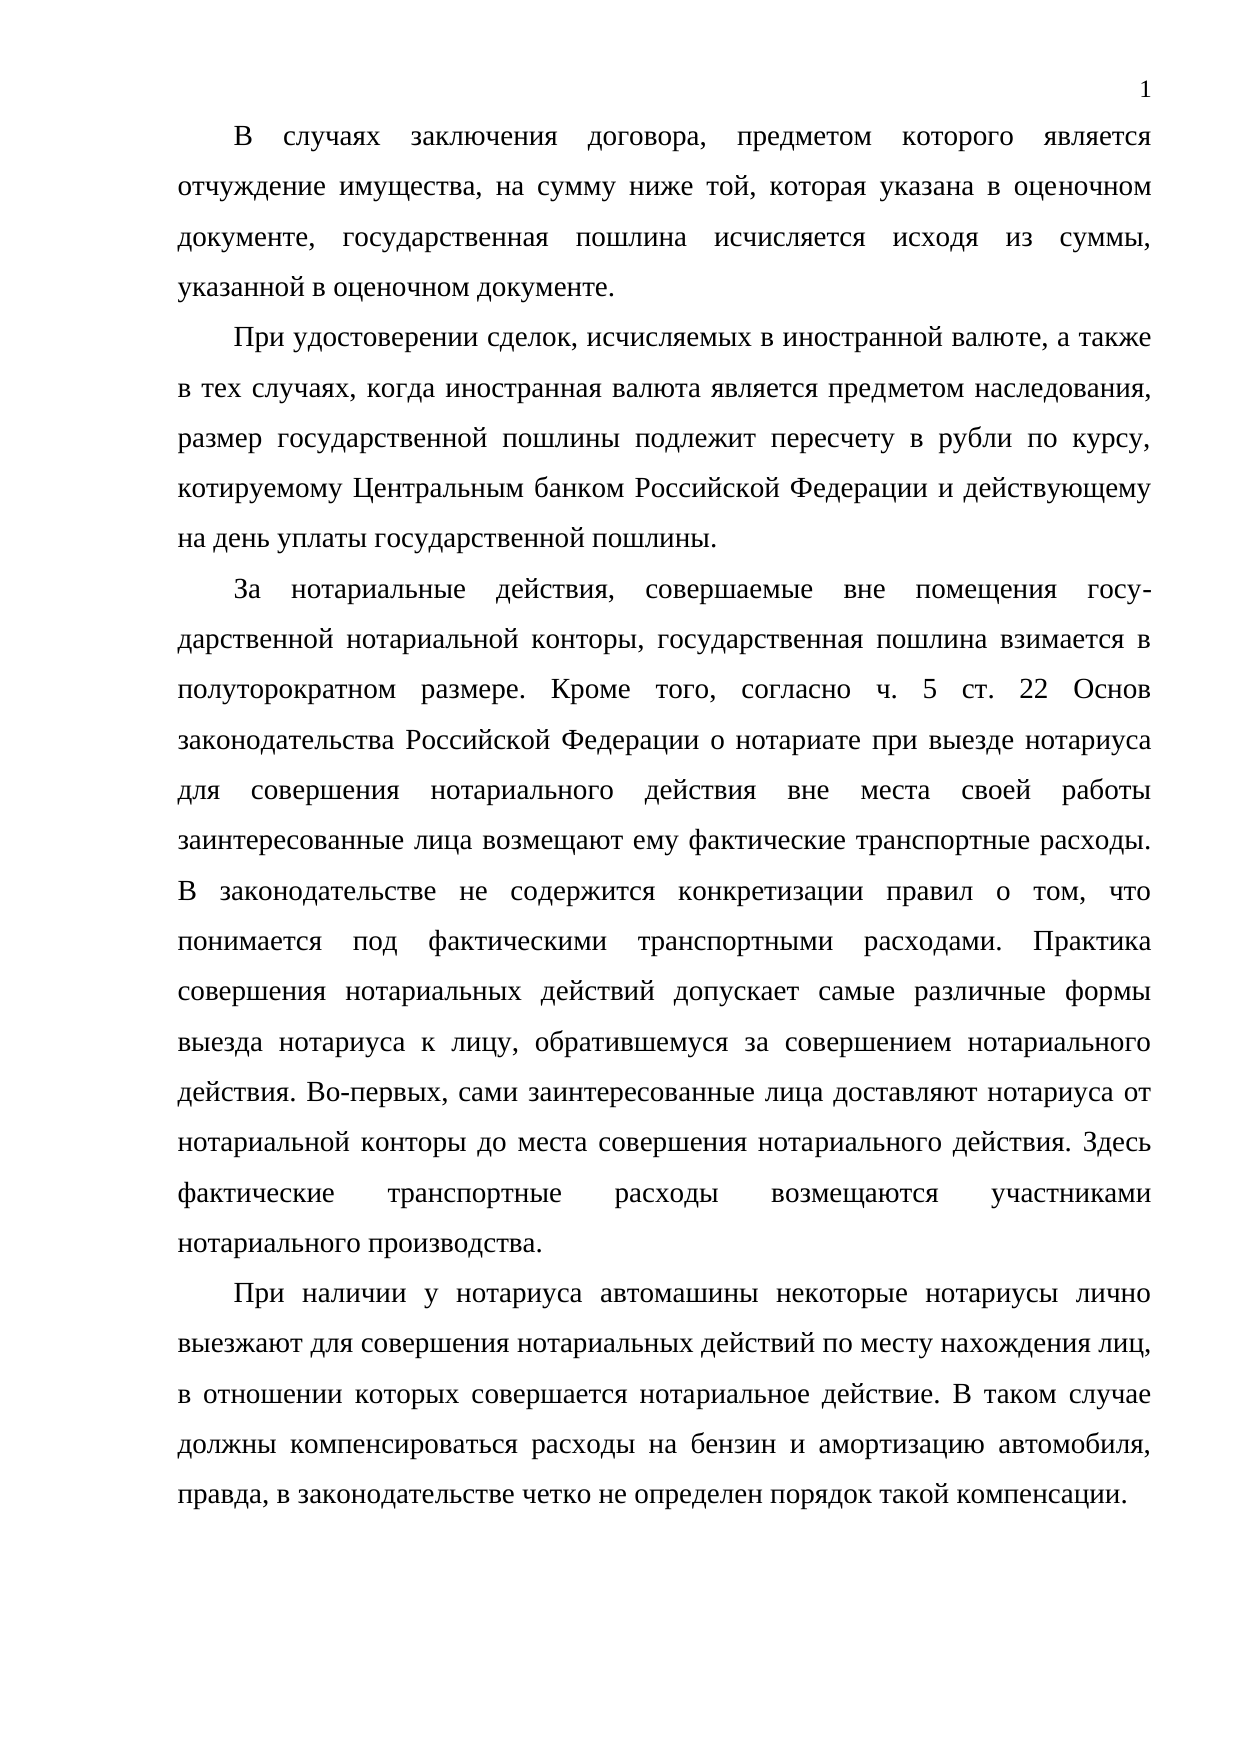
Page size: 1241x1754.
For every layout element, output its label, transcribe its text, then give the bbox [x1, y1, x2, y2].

text В случаях заключения договора, предметом которого является отчуждение имущества, на сумму ниже той, которая указана в оценочном документе, государственная пошлина исчисляется исходя из суммы, указанной в оценочном документе. [177, 118, 1152, 303]
text При наличии у нотариуса автомашины некоторые нотариусы лично выезжают для совершения нотариальных действий по месту нахождения лиц, в отношении которых совершается нотариальное действие. В таком случае должны компенсироваться расходы на бензин и амортизацию автомобиля, правда, в законодательстве четко не определен порядок такой компенсации. [177, 1275, 1152, 1510]
text При удостоверении сделок, исчисляемых в иностранной валюте, а также в тех случаях, когда иностранная валюта является предметом наследования, размер государственной пошлины подлежит пересчету в рубли по курсу, котируемому Центральным банком Российской Федерации и действующему на день уплаты государственной пошлины. [177, 319, 1152, 554]
text За нотариальные действия, совершаемые вне помещения государственной нотариальной конторы, государственная пошлина взимается в полуторократном размере. Кроме того, согласно ч. 5 ст. 22 Основ законодательства Российской Федерации о нотариате при выезде нотариуса для совершения нотариального действия вне места своей работы заинтересованные лица возмещают ему фактические транспортные расходы. В законодательстве не содержится конкретизации правил о том, что понимается под фактическими транспортными расходами. Практика совершения нотариальных действий допускает самые различные формы выезда нотариуса к лицу, обратившемуся за совершением нотариального действия. Во-первых, сами заинтересованные лица доставляют нотариуса от нотариальной конторы до места совершения нотариального действия. Здесь фактические транспортные расходы возмещаются участниками нотариального производства. [177, 571, 1152, 1258]
